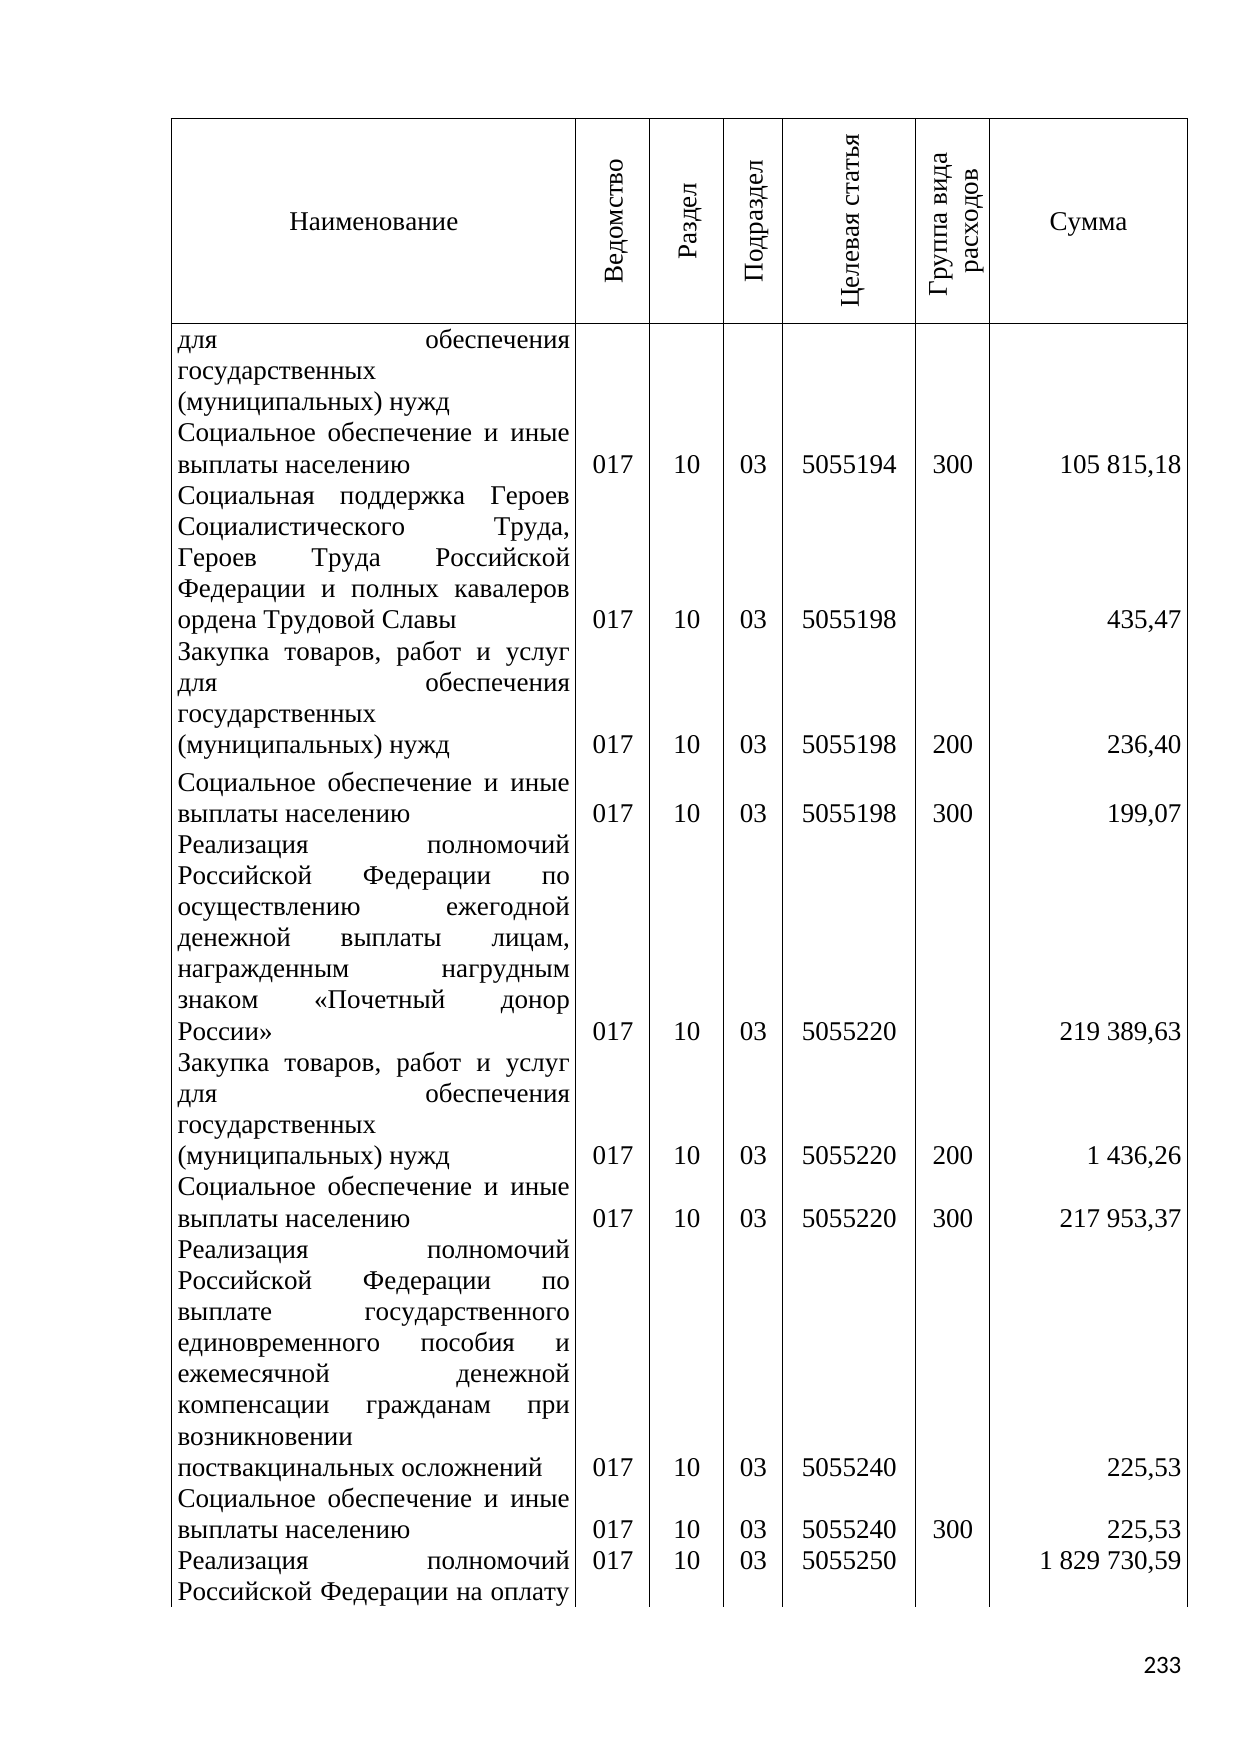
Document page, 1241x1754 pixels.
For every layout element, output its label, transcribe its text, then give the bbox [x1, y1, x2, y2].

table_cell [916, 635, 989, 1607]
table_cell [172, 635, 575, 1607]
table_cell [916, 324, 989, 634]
table_header Раздел [650, 119, 723, 323]
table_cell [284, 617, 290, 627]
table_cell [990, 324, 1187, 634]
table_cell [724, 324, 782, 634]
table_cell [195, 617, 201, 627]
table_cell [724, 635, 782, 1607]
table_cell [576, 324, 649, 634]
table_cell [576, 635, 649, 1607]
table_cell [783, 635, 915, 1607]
table_header Подраздел [724, 119, 782, 323]
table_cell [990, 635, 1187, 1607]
table_header Ведомство [576, 119, 649, 323]
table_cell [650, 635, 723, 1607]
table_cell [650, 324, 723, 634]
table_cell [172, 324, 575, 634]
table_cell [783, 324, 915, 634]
table_header Наименование [172, 119, 575, 323]
table_header Сумма [990, 119, 1187, 323]
table_header Целевая статья [783, 119, 915, 323]
table_header Группа вида расходов [916, 119, 989, 323]
